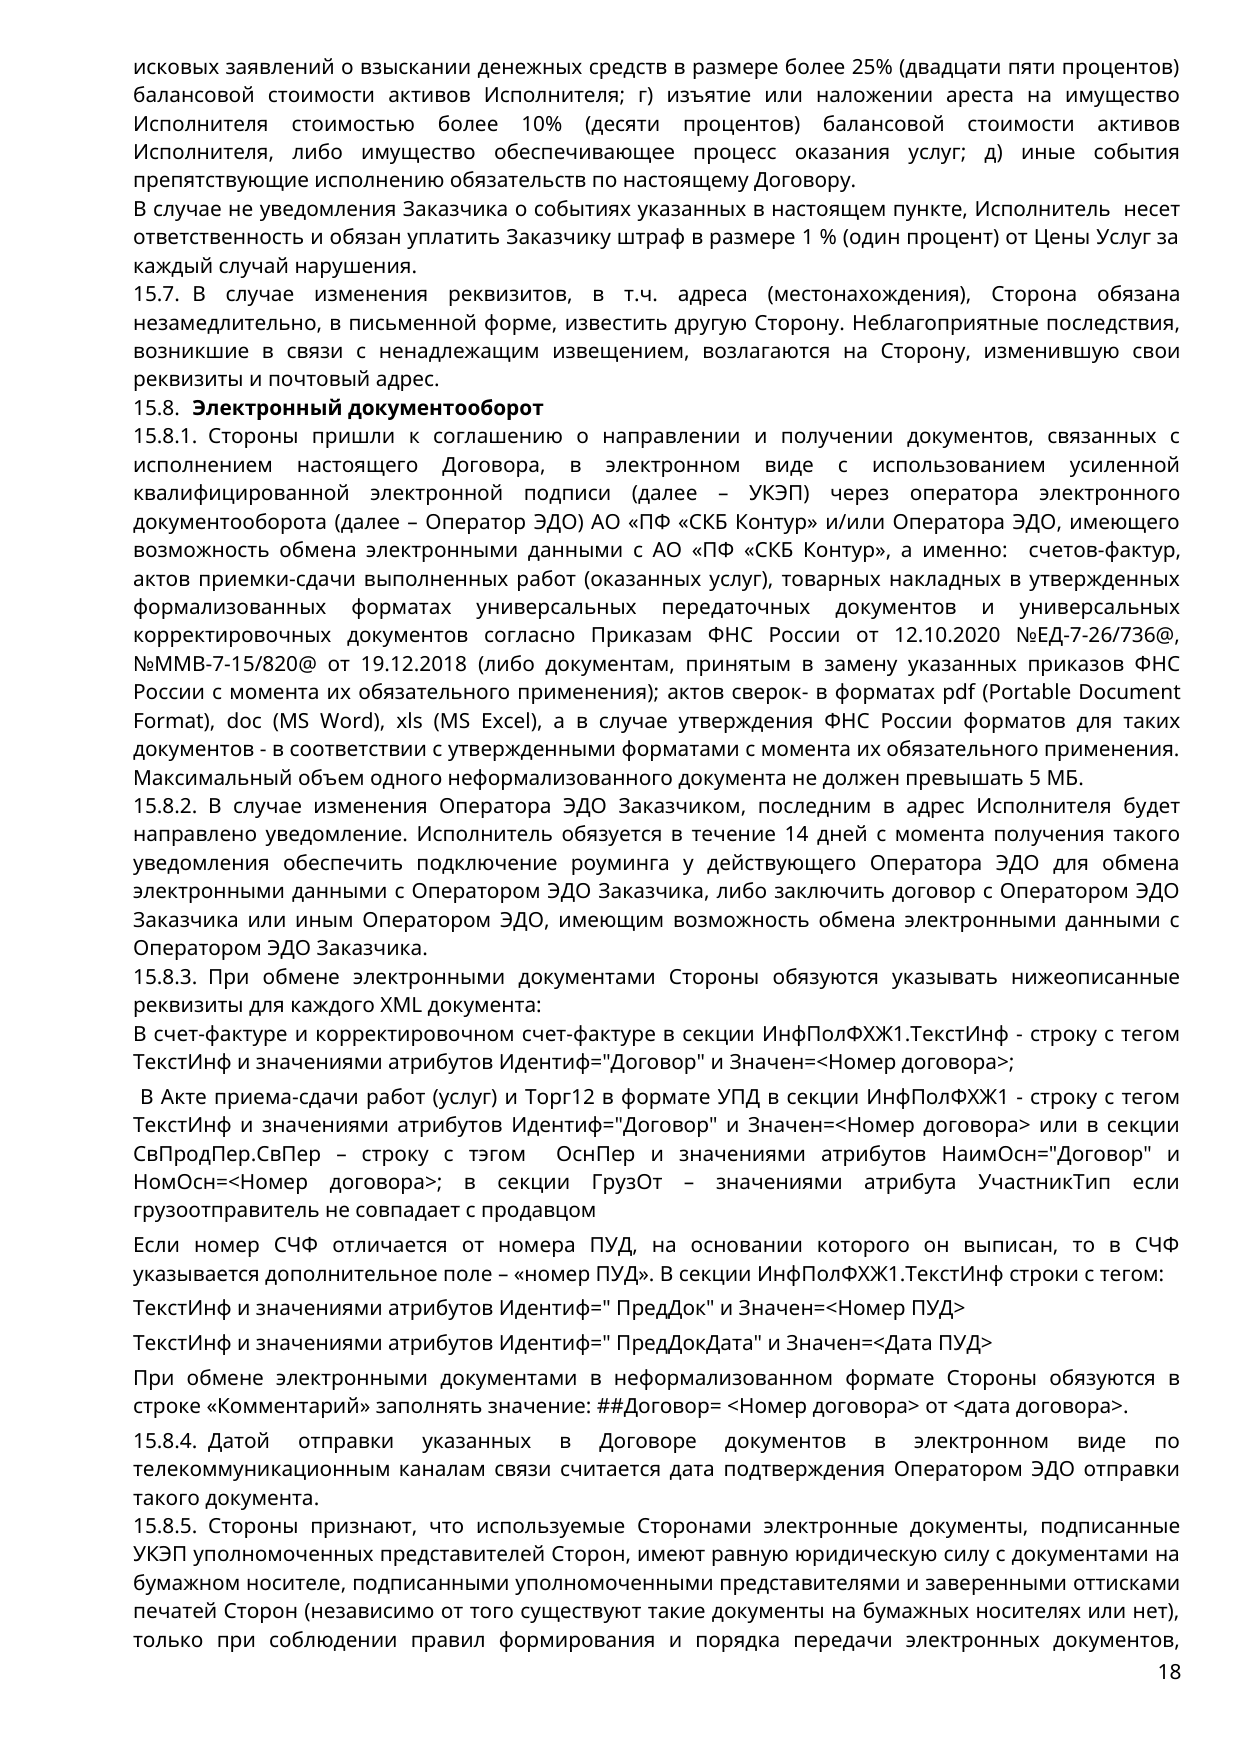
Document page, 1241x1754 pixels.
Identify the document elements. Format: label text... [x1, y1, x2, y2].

list В случае изменения реквизитов, в т.ч. адреса (местонахождения), Сторона обязана незамедлительно, в письменной форме, известить другую Сторону. Неблагоприятные последствия, возникшие в связи с ненадлежащим извещением, возлагаются на Сторону, изменившую свои реквизиты и почтовый адрес. [133, 279, 1181, 393]
text В счет-фактуре и корректировочном счет-фактуре в секции ИнфПолФХЖ1.ТекстИнф - строку с тегом ТекстИнф и значениями атрибутов Идентиф="Договор" и Значен=<Номер договора>; [133, 1019, 1181, 1076]
text Если номер СЧФ отличается от номера ПУД, на основании которого он выписан, то в СЧФ указывается дополнительное поле – «номер ПУД». В секции ИнфПолФХЖ1.ТекстИнф строки с тегом: [133, 1230, 1181, 1287]
list В случае изменения Оператора ЭДО Заказчиком, последним в адрес Исполнителя будет направлено уведомление. Исполнитель обязуется в течение 14 дней с момента получения такого уведомления обеспечить подключение роуминга у действующего Оператора ЭДО для обмена электронными данными с Оператором ЭДО Заказчика, либо заключить договор с Оператором ЭДО Заказчика или иным Оператором ЭДО, имеющим возможность обмена электронными данными с Оператором ЭДО Заказчика. [133, 791, 1181, 962]
list Стороны пришли к соглашению о направлении и получении документов, связанных с исполнением настоящего Договора, в электронном виде с использованием усиленной квалифицированной электронной подписи (далее – УКЭП) через оператора электронного документооборота (далее – Оператор ЭДО) АО «ПФ «СКБ Контур» и/или Оператора ЭДО, имеющего возможность обмена электронными данными с АО «ПФ «СКБ Контур», а именно: счетов-фактур, актов приемки-сдачи выполненных работ (оказанных услуг), товарных накладных в утвержденных формализованных форматах универсальных передаточных документов и универсальных корректировочных документов согласно Приказам ФНС России от 12.10.2020 №ЕД-7-26/736@, №ММВ-7-15/820@ от 19.12.2018 (либо документам, принятым в замену указанных приказов ФНС России с момента их обязательного применения); актов сверок- в форматах pdf (Portable Document Format), doc (MS Word), xls (MS Excel), а в случае утверждения ФНС России форматов для таких документов - в соответствии с утвержденными форматами с момента их обязательного применения. Максимальный объем одного неформализованного документа не должен превышать 5 МБ. [133, 421, 1181, 791]
list В случае не уведомления Заказчика о событиях указанных в настоящем пункте, Исполнитель несет ответственность и обязан уплатить Заказчику штраф в размере 1 % (один процент) от Цены Услуг за каждый случай нарушения. [133, 194, 1181, 279]
text ТекстИнф и значениями атрибутов Идентиф=" ПредДокДата" и Значен=<Дата ПУД> [133, 1328, 1181, 1356]
text При обмене электронными документами в неформализованном формате Стороны обязуются в строке «Комментарий» заполнять значение: ##Договор= <Номер договора> от <дата договора>. [133, 1363, 1181, 1419]
text В Акте приема-сдачи работ (услуг) и Торг12 в формате УПД в секции ИнфПолФХЖ1 - строку с тегом ТекстИнф и значениями атрибутов Идентиф="Договор" и Значен=<Номер договора> или в секции СвПродПер.СвПер – строку с тэгом ОснПер и значениями атрибутов НаимОсн="Договор" и НомОсн=<Номер договора>; в секции ГрузОт – значениями атрибута УчастникТип если грузоотправитель не совпадает с продавцом [133, 1082, 1181, 1224]
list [133, 1511, 1181, 1653]
list Электронный документооборот [133, 393, 1181, 421]
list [133, 52, 1181, 194]
list Датой отправки указанных в Договоре документов в электронном виде по телекоммуникационным каналам связи считается дата подтверждения Оператором ЭДО отправки такого документа. [133, 1426, 1181, 1511]
text ТекстИнф и значениями атрибутов Идентиф=" ПредДок" и Значен=<Номер ПУД> [133, 1293, 1181, 1322]
list При обмене электронными документами Стороны обязуются указывать нижеописанные реквизиты для каждого XML документа: [133, 962, 1181, 1019]
